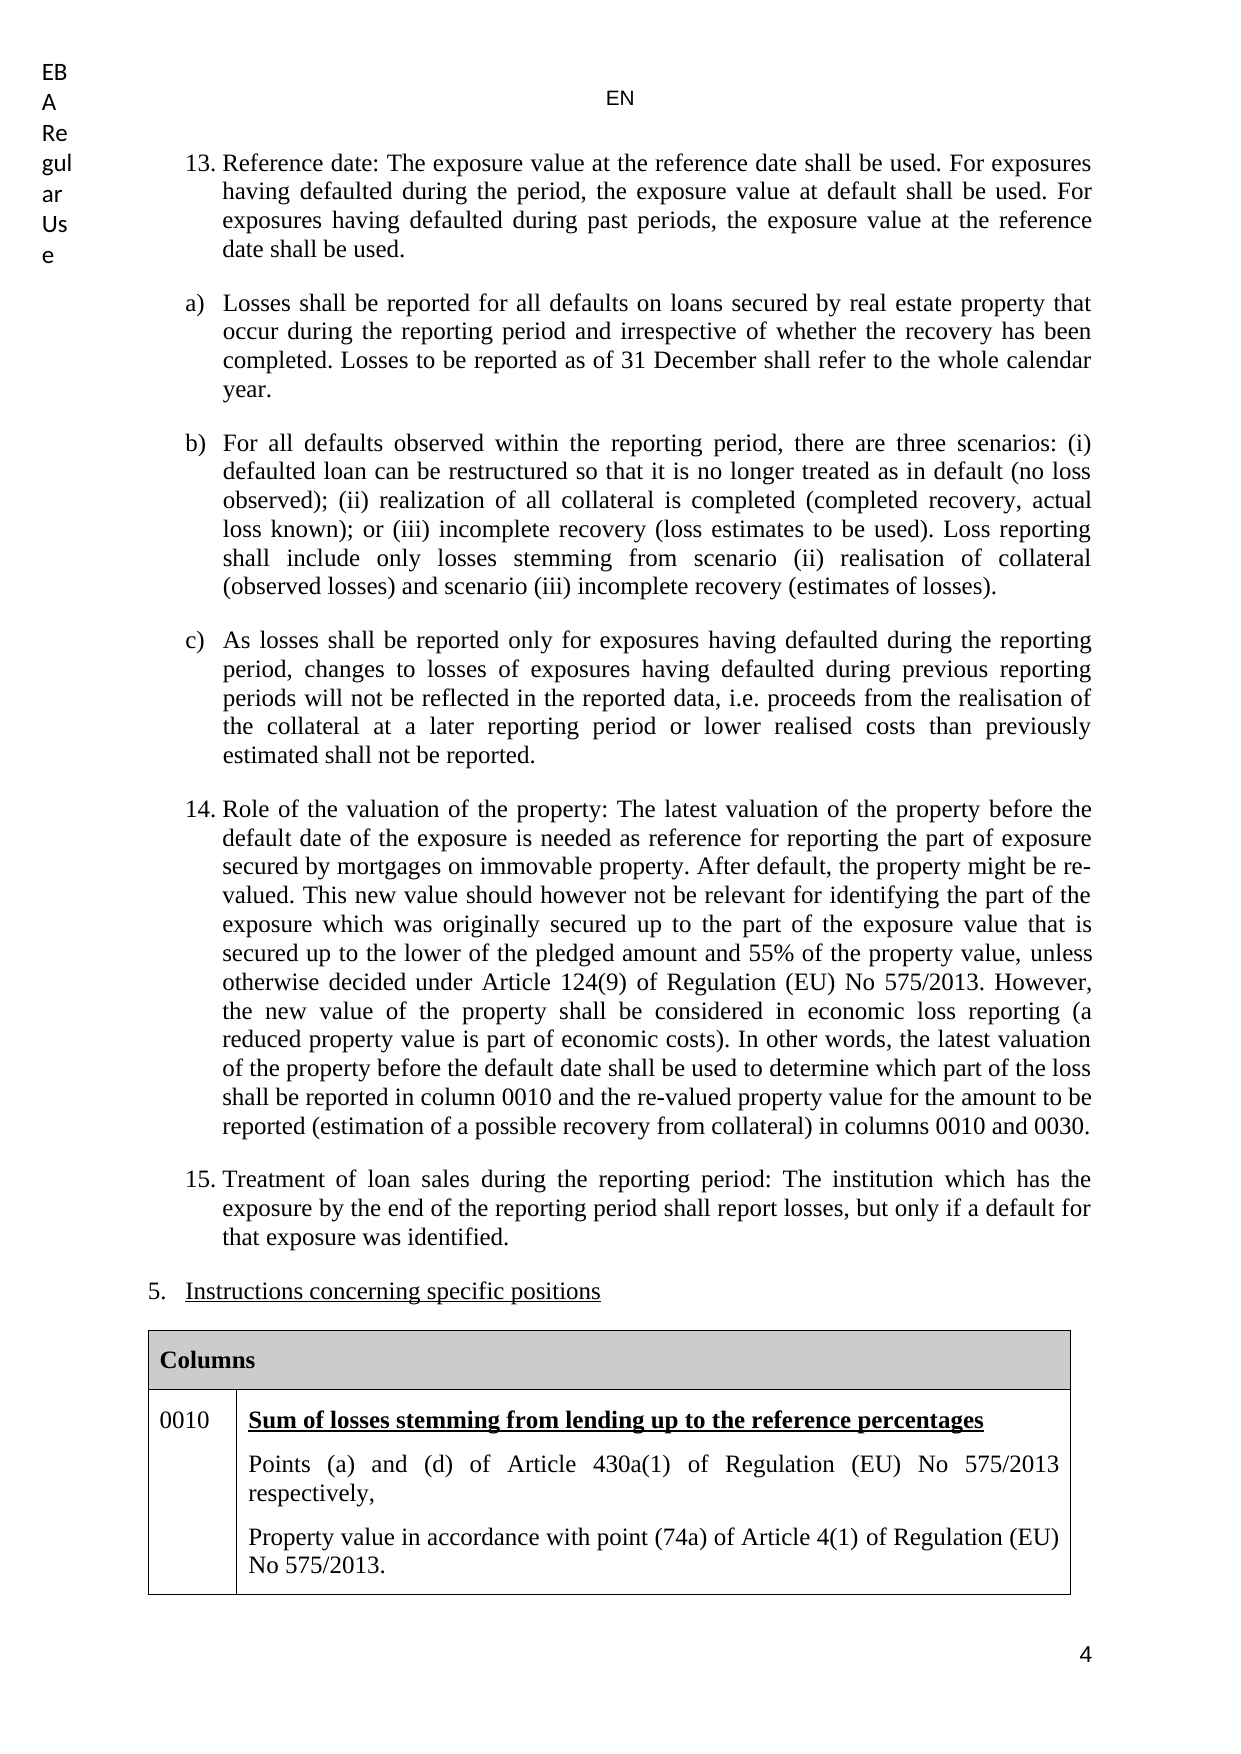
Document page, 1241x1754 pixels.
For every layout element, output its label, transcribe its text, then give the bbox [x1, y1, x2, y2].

list 15. Treatment of loan sales during the reporting period: The institution which has the exposure by the end of the reporting period shall report losses, but only if a default for that exposure was identified. [185, 1164, 1093, 1251]
list b) For all defaults observed within the reporting period, there are three scenarios: (i) defaulted loan can be restructured so that it is no longer treated as in default (no loss observed); (ii) realization of all collateral is completed (completed recovery, actual loss known); or (iii) incomplete recovery (loss estimates to be used). Loss reporting shall include only losses stemming from scenario (ii) realisation of collateral (observed losses) and scenario (iii) incomplete recovery (estimates of losses). [185, 428, 1093, 600]
list 13. Reference date: The exposure value at the reference date shall be used. For exposures having defaulted during the period, the exposure value at default shall be used. For exposures having defaulted during past periods, the exposure value at the reference date shall be used. [185, 148, 1093, 263]
table_cell 0010 [149, 1390, 236, 1594]
list a) Losses shall be reported for all defaults on loans secured by real estate property that occur during the reporting period and irrespective of whether the recovery has been completed. Losses to be reported as of 31 December shall refer to the whole calendar year. [185, 288, 1093, 403]
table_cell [237, 1390, 1070, 1594]
table_header Columns [149, 1331, 1070, 1389]
list 5. Instructions concerning specific positions [148, 1276, 1093, 1304]
list c) As losses shall be reported only for exposures having defaulted during the reporting period, changes to losses of exposures having defaulted during previous reporting periods will not be reflected in the reported data, i.e. proceeds from the realisation of the collateral at a later reporting period or lower realised costs than previously estimated shall not be reported. [185, 625, 1093, 769]
list 14. Role of the valuation of the property: The latest valuation of the property before the default date of the exposure is needed as reference for reporting the part of exposure secured by mortgages on immovable property. After default, the property might be re-valued. This new value should however not be relevant for identifying the part of the exposure which was originally secured up to the part of the exposure value that is secured up to the lower of the pledged amount and 55% of the property value, unless otherwise decided under Article 124(9) of Regulation (EU) No 575/2013. However, the new value of the property shall be considered in economic loss reporting (a reduced property value is part of economic costs). In other words, the latest valuation of the property before the default date shall be used to determine which part of the loss shall be reported in column 0010 and the re-valued property value for the amount to be reported (estimation of a possible recovery from collateral) in columns 0010 and 0030. [185, 794, 1093, 1139]
